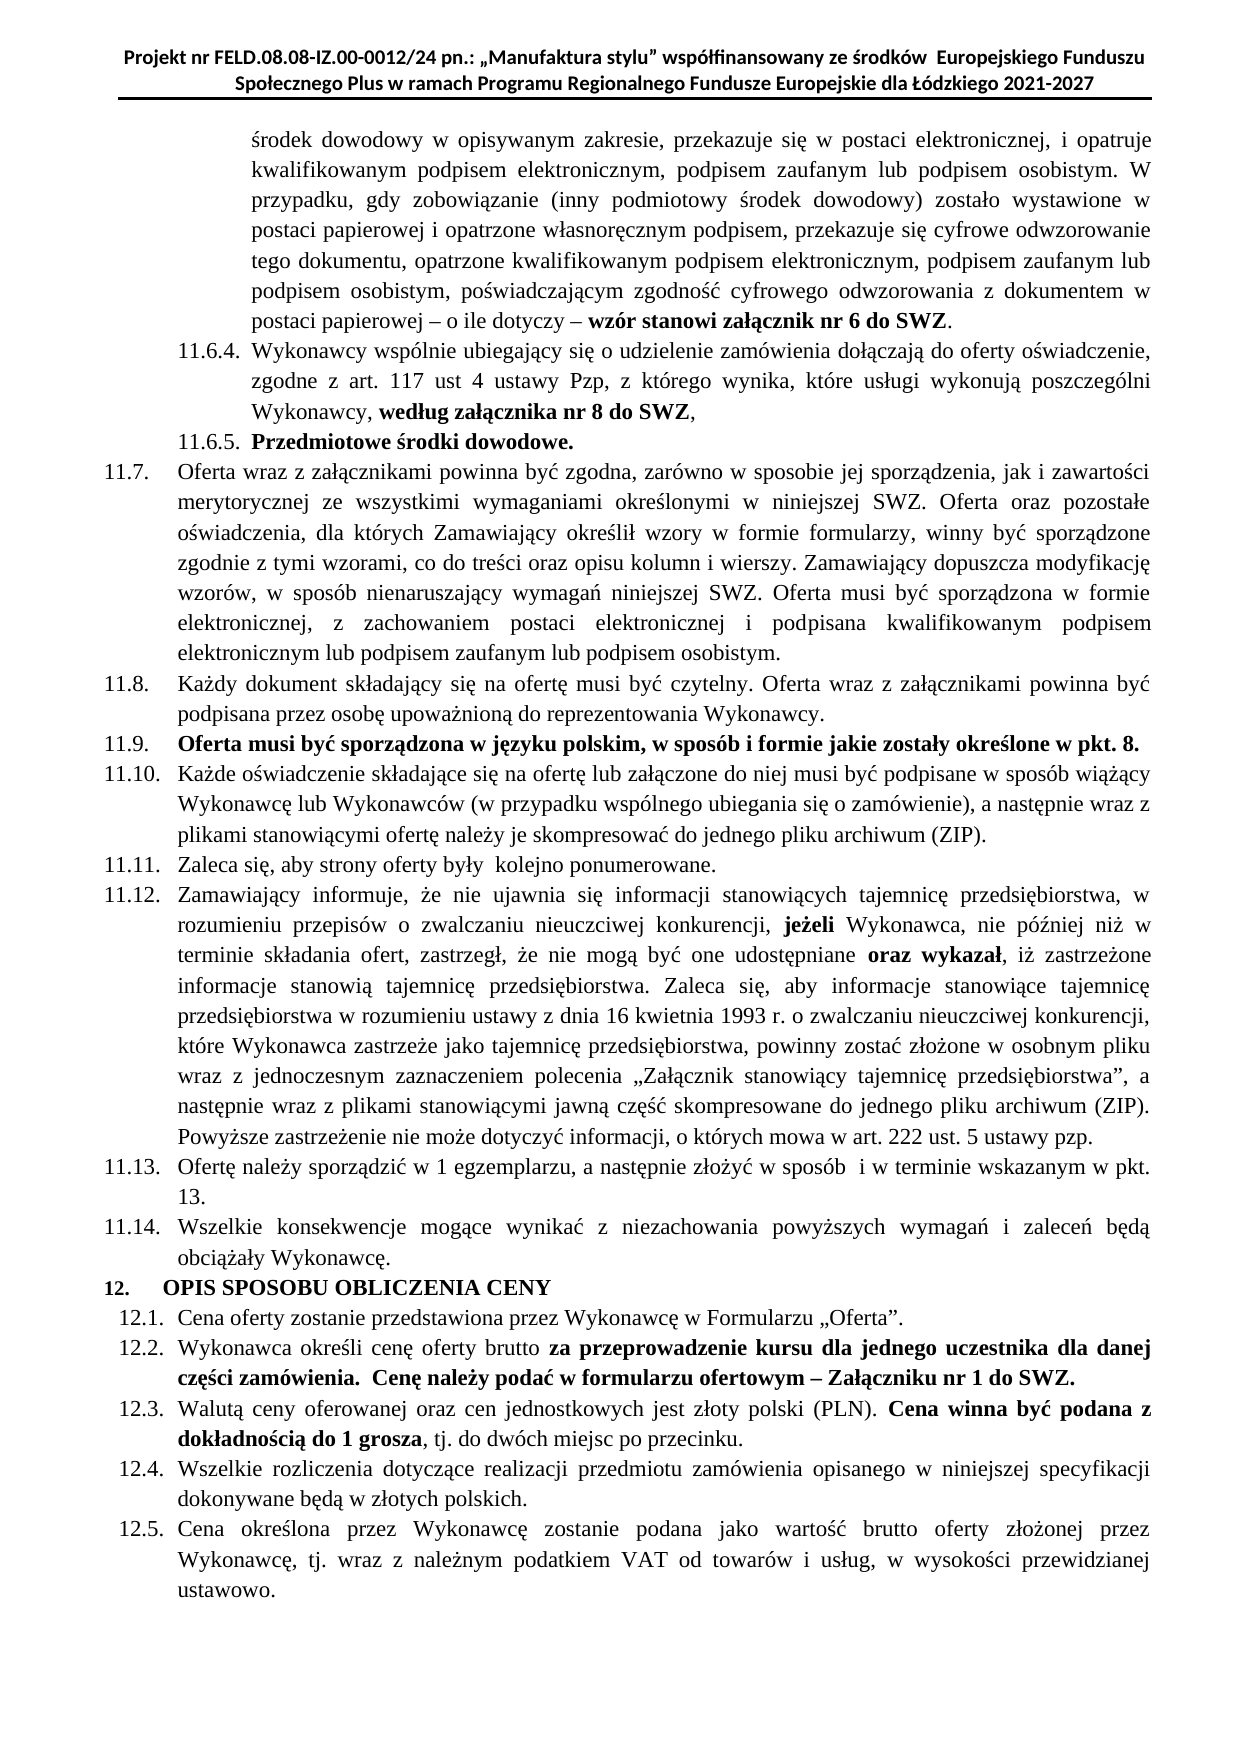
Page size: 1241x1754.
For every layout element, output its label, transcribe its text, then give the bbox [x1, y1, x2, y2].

list Walutą ceny oferowanej oraz cen jednostkowych jest złoty polski (PLN). Cena winna być podana z dokładnością do 1 grosza, tj. do dwóch miejsc po przecinku. [118, 1394, 1152, 1451]
list Zamawiający informuje, że nie ujawnia się informacji stanowiących tajemnicę przedsiębiorstwa, w rozumieniu przepisów o zwalczaniu nieuczciwej konkurencji, jeżeli Wykonawca, nie później niż w terminie składania ofert, zastrzegł, że nie mogą być one udostępniane oraz wykazał, iż zastrzeżone informacje stanowią tajemnicę przedsiębiorstwa. Zaleca się, aby informacje stanowiące tajemnicę przedsiębiorstwa w rozumieniu ustawy z dnia 16 kwietnia 1993 r. o zwalczaniu nieuczciwej konkurencji, które Wykonawca zastrzeże jako tajemnicę przedsiębiorstwa, powinny zostać złożone w osobnym pliku wraz z jednoczesnym zaznaczeniem polecenia „Załącznik stanowiący tajemnicę przedsiębiorstwa”, a następnie wraz z plikami stanowiącymi jawną część skompresowane do jednego pliku archiwum (ZIP). Powyższe zastrzeżenie nie może dotyczyć informacji, o których mowa w art. 222 ust. 5 ustawy pzp. [103, 881, 1152, 1149]
list Oferta wraz z załącznikami powinna być zgodna, zarówno w sposobie jej sporządzenia, jak i zawartości merytorycznej ze wszystkimi wymaganiami określonymi w niniejszej SWZ. Oferta oraz pozostałe oświadczenia, dla których Zamawiający określił wzory w formie formularzy, winny być sporządzone zgodnie z tymi wzorami, co do treści oraz opisu kolumn i wierszy. Zamawiający dopuszcza modyfikację wzorów, w sposób nienaruszający wymagań niniejszej SWZ. Oferta musi być sporządzona w formie elektronicznej, z zachowaniem postaci elektronicznej i podpisana kwalifikowanym podpisem elektronicznym lub podpisem zaufanym lub podpisem osobistym. [103, 458, 1152, 666]
list Przedmiotowe środki dowodowe. [177, 428, 1152, 454]
list Cena określona przez Wykonawcę zostanie podana jako wartość brutto oferty złożonej przez Wykonawcę, tj. wraz z należnym podatkiem VAT od towarów i usług, w wysokości przewidzianej ustawowo. [118, 1515, 1152, 1602]
list Wszelkie rozliczenia dotyczące realizacji przedmiotu zamówienia opisanego w niniejszej specyfikacji dokonywane będą w złotych polskich. [118, 1455, 1152, 1512]
list Wykonawcy wspólnie ubiegający się o udzielenie zamówienia dołączają do oferty oświadczenie, zgodne z art. 117 ust 4 ustawy Pzp, z którego wynika, które usługi wykonują poszczególni Wykonawcy, według załącznika nr 8 do SWZ, [177, 337, 1152, 424]
list Wykonawca określi cenę oferty brutto za przeprowadzenie kursu dla jednego uczestnika dla danej części zamówienia. Cenę należy podać w formularzu ofertowym – Załączniku nr 1 do SWZ. [118, 1334, 1152, 1391]
list Każdy dokument składający się na ofertę musi być czytelny. Oferta wraz z załącznikami powinna być podpisana przez osobę upoważnioną do reprezentowania Wykonawcy. [103, 669, 1152, 726]
list Wszelkie konsekwencje mogące wynikać z niezachowania powyższych wymagań i zaleceń będą obciążały Wykonawcę. [103, 1213, 1152, 1270]
list Ofertę należy sporządzić w 1 egzemplarzu, a następnie złożyć w sposób i w terminie wskazanym w pkt. 13. [103, 1153, 1152, 1209]
list Zaleca się, aby strony oferty były kolejno ponumerowane. [103, 851, 1152, 877]
list Oferta musi być sporządzona w języku polskim, w sposób i formie jakie zostały określone w pkt. 8. [103, 730, 1152, 756]
list OPIS SPOSOBU OBLICZENIA CENY [103, 1274, 1152, 1300]
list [177, 126, 1152, 333]
list Cena oferty zostanie przedstawiona przez Wykonawcę w Formularzu „Oferta”. [118, 1304, 1152, 1330]
list Każde oświadczenie składające się na ofertę lub załączone do niej musi być podpisane w sposób wiążący Wykonawcę lub Wykonawców (w przypadku wspólnego ubiegania się o zamówienie), a następnie wraz z plikami stanowiącymi ofertę należy je skompresować do jednego pliku archiwum (ZIP). [103, 760, 1152, 847]
